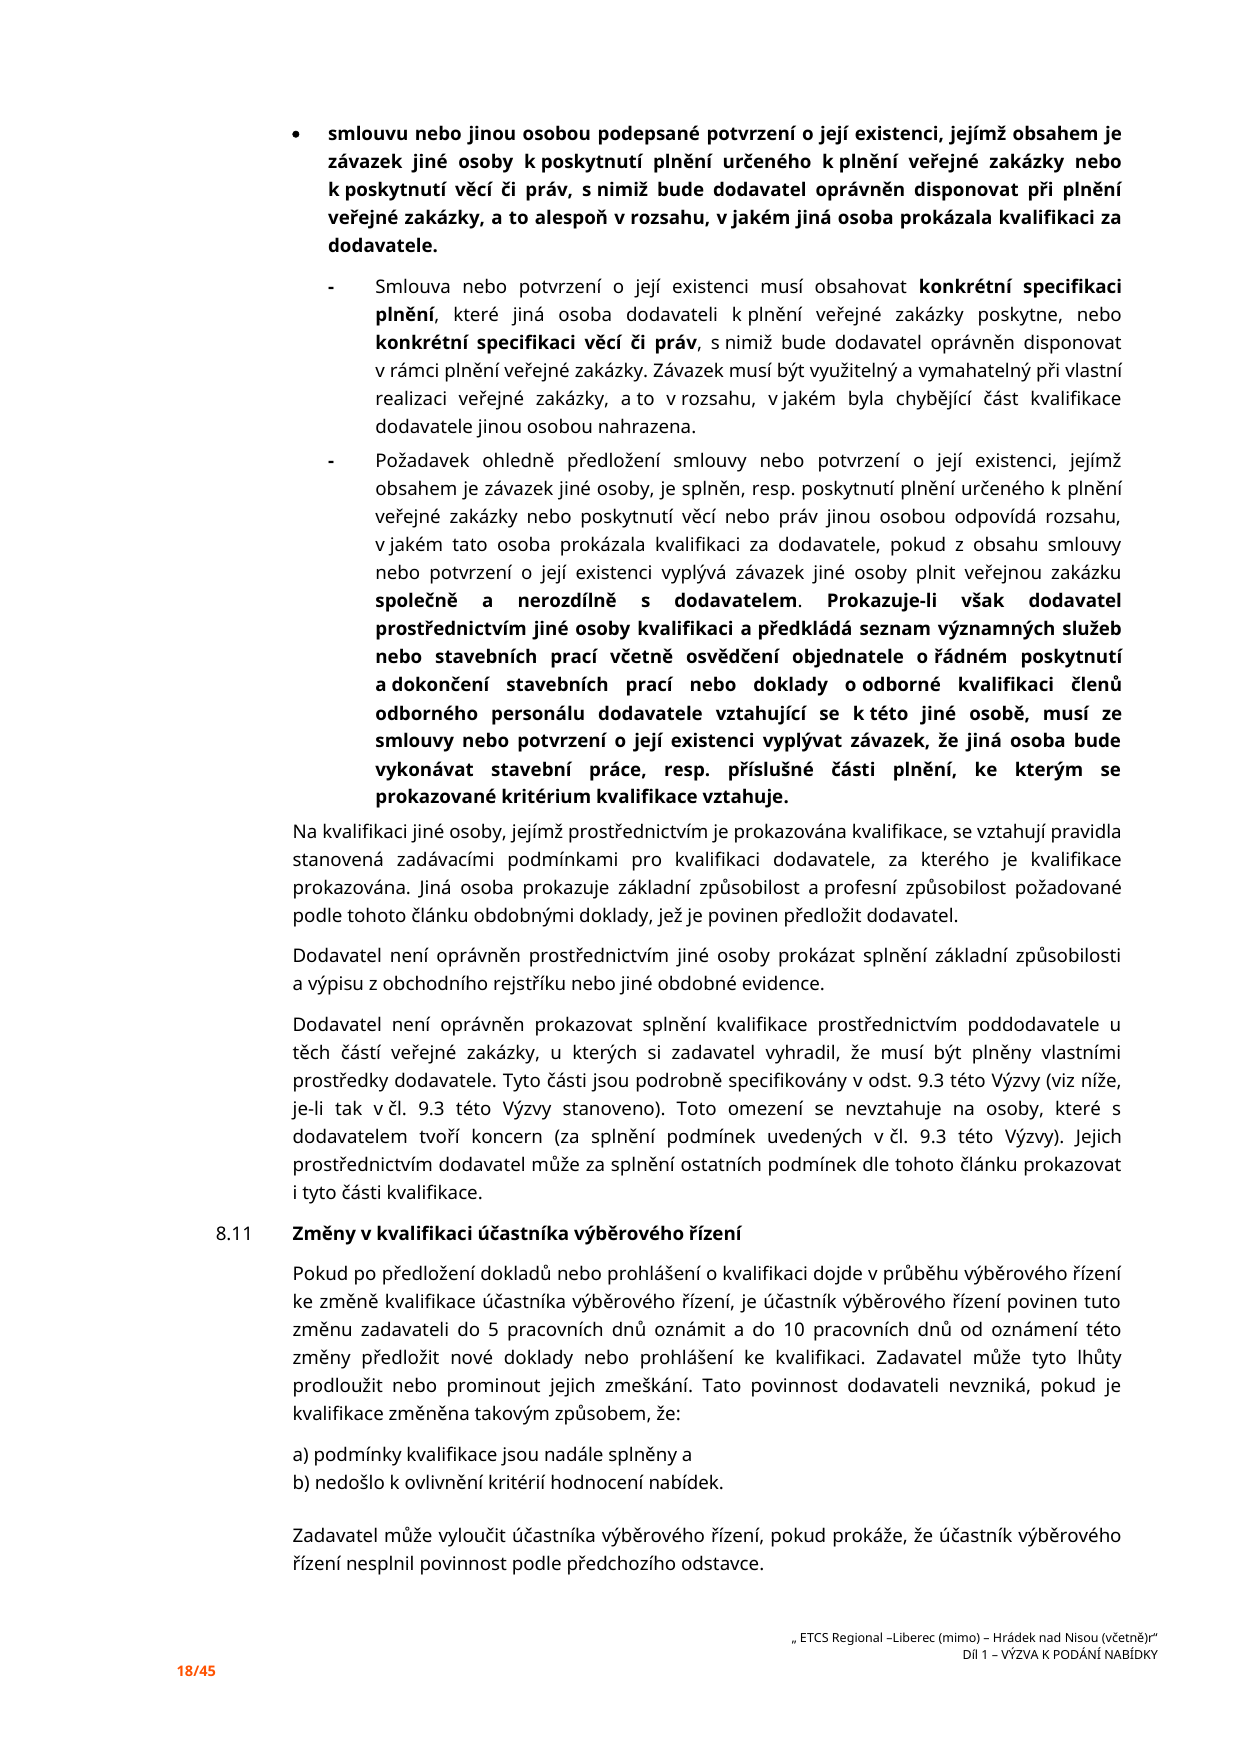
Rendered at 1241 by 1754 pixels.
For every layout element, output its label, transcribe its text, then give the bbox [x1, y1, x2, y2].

text a) podmínky kvalifikace jsou nadále splněny a [292, 1441, 1122, 1467]
text Dodavatel není oprávněn prokazovat splnění kvalifikace prostřednictvím poddodavatele u těch částí veřejné zakázky, u kterých si zadavatel vyhradil, že musí být plněny vlastními prostředky dodavatele. Tyto části jsou podrobně specifikovány v odst. 9.3 této Výzvy (viz níže, je-li tak v čl. 9.3 této Výzvy stanoveno). Toto omezení se nevztahuje na osoby, které s dodavatelem tvoří koncern (za splnění podmínek uvedených v čl. 9.3 této Výzvy). Jejich prostřednictvím dodavatel může za splnění ostatních podmínek dle tohoto článku prokazovat i tyto části kvalifikace. [292, 1011, 1122, 1205]
text Změny v kvalifikaci účastníka výběrového řízení [216, 1220, 1122, 1245]
text Pokud po předložení dokladů nebo prohlášení o kvalifikaci dojde v průběhu výběrového řízení ke změně kvalifikace účastníka výběrového řízení, je účastník výběrového řízení povinen tuto změnu zadavateli do 5 pracovních dnů oznámit a do 10 pracovních dnů od oznámení této změny předložit nové doklady nebo prohlášení ke kvalifikaci. Zadavatel může tyto lhůty prodloužit nebo prominout jejich zmeškání. Tato povinnost dodavateli nevzniká, pokud je kvalifikace změněna takovým způsobem, že: [292, 1260, 1122, 1426]
text b) nedošlo k ovlivnění kritérií hodnocení nabídek. [292, 1469, 1122, 1494]
text Dodavatel není oprávněn prostřednictvím jiné osoby prokázat splnění základní způsobilosti a výpisu z obchodního rejstříku nebo jiné obdobné evidence. [292, 943, 1122, 996]
text Požadavek ohledně předložení smlouvy nebo potvrzení o její existenci, jejímž obsahem je závazek jiné osoby, je splněn, resp. poskytnutí plnění určeného k plnění veřejné zakázky nebo poskytnutí věcí nebo práv jinou osobou odpovídá rozsahu, v jakém tato osoba prokázala kvalifikaci za dodavatele, pokud z obsahu smlouvy nebo potvrzení o její existenci vyplývá závazek jiné osoby plnit veřejnou zakázku společně a nerozdílně s dodavatelem. Prokazuje-li však dodavatel prostřednictvím jiné osoby kvalifikaci a předkládá seznam významných služeb nebo stavebních prací včetně osvědčení objednatele o řádném poskytnutí a dokončení stavebních prací nebo doklady o odborné kvalifikaci členů odborného personálu dodavatele vztahující se k této jiné osobě, musí ze smlouvy nebo potvrzení o její existenci vyplývat závazek, že jiná osoba bude vykonávat stavební práce, resp. příslušné části plnění, ke kterým se prokazované kritérium kvalifikace vztahuje. [328, 448, 1122, 809]
text Zadavatel může vyloučit účastníka výběrového řízení, pokud prokáže, že účastník výběrového řízení nesplnil povinnost podle předchozího odstavce. [292, 1522, 1122, 1576]
text Smlouva nebo potvrzení o její existenci musí obsahovat konkrétní specifikaci plnění, které jiná osoba dodavateli k plnění veřejné zakázky poskytne, nebo konkrétní specifikaci věcí či práv, s nimiž bude dodavatel oprávněn disponovat v rámci plnění veřejné zakázky. Závazek musí být využitelný a vymahatelný při vlastní realizaci veřejné zakázky, a to v rozsahu, v jakém byla chybějící část kvalifikace dodavatele jinou osobou nahrazena. [328, 273, 1122, 439]
text smlouvu nebo jinou osobou podepsané potvrzení o její existenci, jejímž obsahem je závazek jiné osoby k poskytnutí plnění určeného k plnění veřejné zakázky nebo k poskytnutí věcí či práv, s nimiž bude dodavatel oprávněn disponovat při plnění veřejné zakázky, a to alespoň v rozsahu, v jakém jiná osoba prokázala kvalifikaci za dodavatele. [292, 121, 1122, 258]
text Na kvalifikaci jiné osoby, jejímž prostřednictvím je prokazována kvalifikace, se vztahují pravidla stanovená zadávacími podmínkami pro kvalifikaci dodavatele, za kterého je kvalifikace prokazována. Jiná osoba prokazuje základní způsobilost a profesní způsobilost požadované podle tohoto článku obdobnými doklady, jež je povinen předložit dodavatel. [292, 818, 1122, 928]
